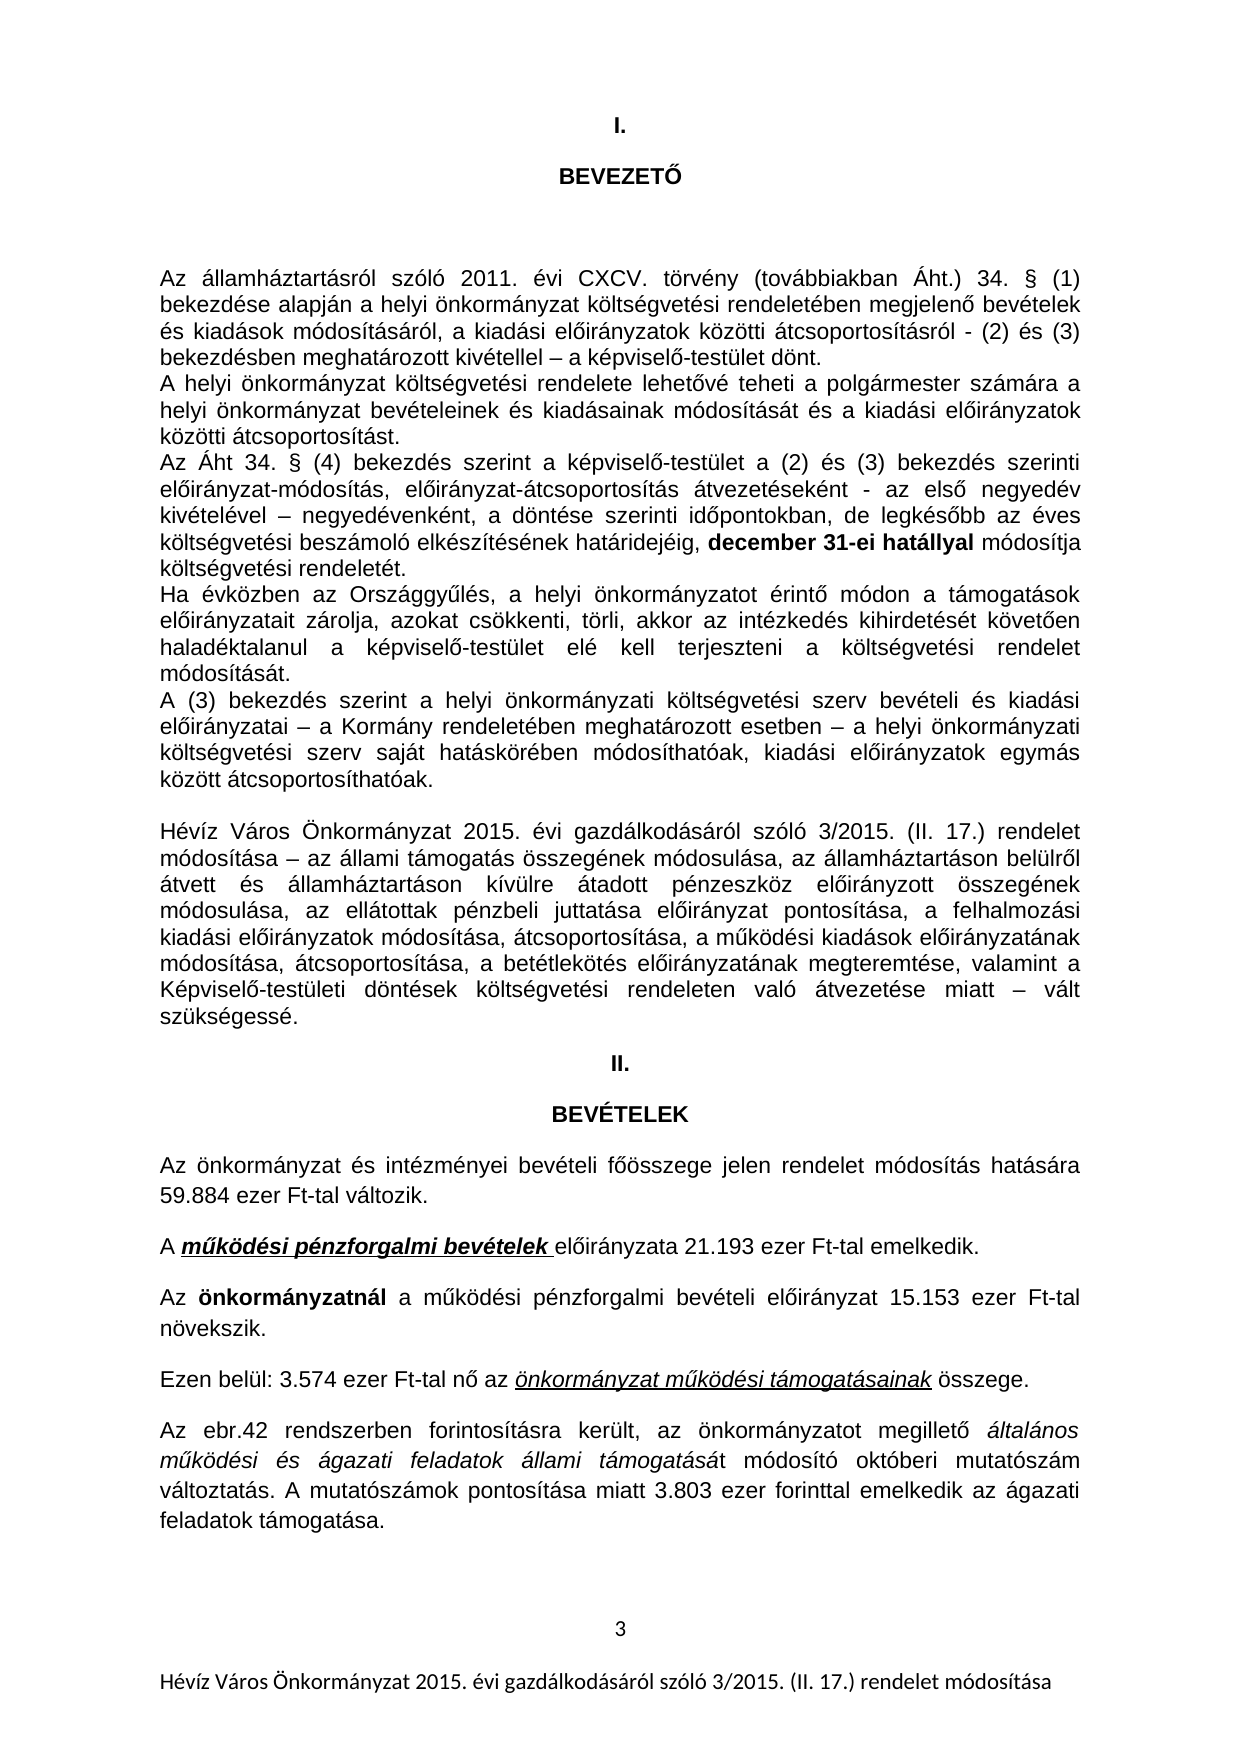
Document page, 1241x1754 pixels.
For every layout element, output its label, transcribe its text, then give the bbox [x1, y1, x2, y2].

text Ezen belül: 3.574 ezer Ft-tal nő az önkormányzat működési támogatásainak összege. [159, 1366, 1081, 1392]
text II. [159, 1050, 1081, 1076]
text Az Áht 34. § (4) bekezdés szerint a képviselő-testület a (2) és (3) bekezdés szerinti előirányzat-módosítás, előirányzat-átcsoportosítás átvezetéseként - az első negyedév kivételével – negyedévenként, a döntése szerinti időpontokban, de legkésőbb az éves költségvetési beszámoló elkészítésének határidejéig, december 31-ei hatállyal módosítja költségvetési rendeletét. [159, 449, 1081, 581]
text A helyi önkormányzat költségvetési rendelete lehetővé teheti a polgármester számára a helyi önkormányzat bevételeinek és kiadásainak módosítását és a kiadási előirányzatok közötti átcsoportosítást. [159, 370, 1081, 449]
text A működési pénzforgalmi bevételek előirányzata 21.193 ezer Ft-tal emelkedik. [159, 1233, 1081, 1260]
text Az ebr.42 rendszerben forintosításra került, az önkormányzatot megillető általános működési és ágazati feladatok állami támogatását módosító októberi mutatószám változtatás. A mutatószámok pontosítása miatt 3.803 ezer forinttal emelkedik az ágazati feladatok támogatása. [159, 1417, 1081, 1534]
text Ha évközben az Országgyűlés, a helyi önkormányzatot érintő módon a támogatások előirányzatait zárolja, azokat csökkenti, törli, akkor az intézkedés kihirdetését követően haladéktalanul a képviselő-testület elé kell terjeszteni a költségvetési rendelet módosítását. [159, 581, 1081, 687]
text A (3) bekezdés szerint a helyi önkormányzati költségvetési szerv bevételi és kiadási előirányzatai – a Kormány rendeletében meghatározott esetben – a helyi önkormányzati költségvetési szerv saját hatáskörében módosíthatóak, kiadási előirányzatok egymás között átcsoportosíthatóak. [159, 687, 1081, 792]
text Hévíz Város Önkormányzat 2015. évi gazdálkodásáról szóló 3/2015. (II. 17.) rendelet módosítása – az állami támogatás összegének módosulása, az államháztartáson belülről átvett és államháztartáson kívülre átadott pénzeszköz előirányzott összegének módosulása, az ellátottak pénzbeli juttatása előirányzat pontosítása, a felhalmozási kiadási előirányzatok módosítása, átcsoportosítása, a működési kiadások előirányzatának módosítása, átcsoportosítása, a betétlekötés előirányzatának megteremtése, valamint a Képviselő-testületi döntések költségvetési rendeleten való átvezetése miatt – vált szükségessé. [159, 818, 1081, 1029]
text Az önkormányzatnál a működési pénzforgalmi bevételi előirányzat 15.153 ezer Ft-tal növekszik. [159, 1284, 1081, 1341]
text Az önkormányzat és intézményei bevételi főösszege jelen rendelet módosítás hatására 59.884 ezer Ft-tal változik. [159, 1152, 1081, 1209]
text I. [159, 112, 1081, 138]
text Az államháztartásról szóló 2011. évi CXCV. törvény (továbbiakban Áht.) 34. § (1) bekezdése alapján a helyi önkormányzat költségvetési rendeletében megjelenő bevételek és kiadások módosításáról, a kiadási előirányzatok közötti átcsoportosításról - (2) és (3) bekezdésben meghatározott kivétellel – a képviselő-testület dönt. [159, 265, 1081, 370]
text BEVÉTELEK [159, 1101, 1081, 1127]
text BEVEZETŐ [159, 163, 1081, 189]
